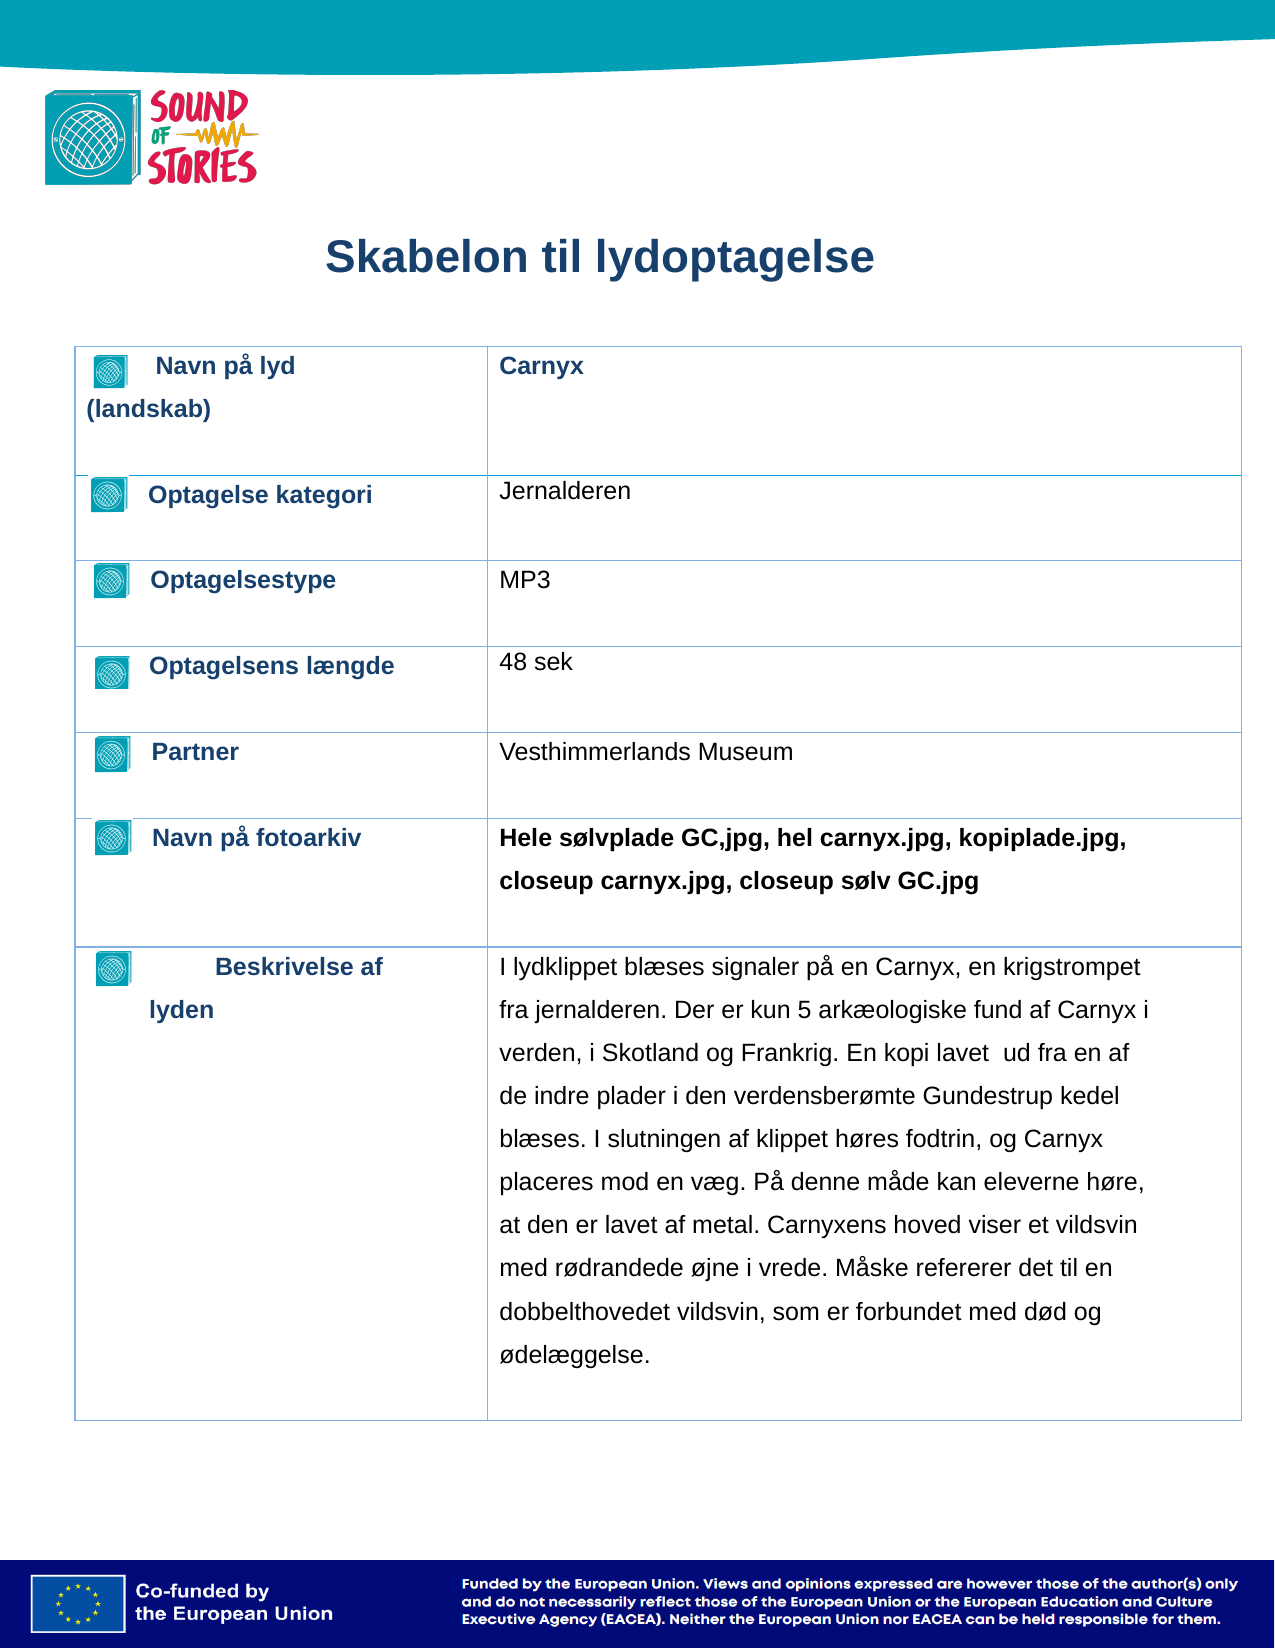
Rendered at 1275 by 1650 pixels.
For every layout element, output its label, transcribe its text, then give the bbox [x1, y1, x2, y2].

table_cell Vesthimmerlands Museum [488, 733, 1241, 817]
table_cell Partner [76, 733, 487, 817]
table_cell I lydklippet blæses signaler på en Carnyx, en krigstrompet fra jernalderen. Der er kun 5 arkæologiske fund af Carnyx i verden, i Skotland og Frankrig. En kopi lavet ud fra en af de indre plader i den verdensberømte Gundestrup kedel blæses. I slutningen af klippet høres fodtrin, og Carnyx placeres mod en væg. På denne måde kan eleverne høre, at den er lavet af metal. Carnyxens hoved viser et vildsvin med rødrandede øjne i vrede. Måske refererer det til en dobbelthovedet vildsvin, som er forbundet med død og ødelæggelse. [488, 948, 1241, 1420]
table_cell MP3 [488, 561, 1241, 646]
picture [90, 561, 132, 600]
picture [45, 90, 259, 185]
picture [0, 1560, 1275, 1648]
picture [91, 818, 133, 857]
table_cell Jernalderen [488, 476, 1241, 560]
picture [92, 654, 130, 689]
picture [87, 475, 130, 514]
table_header Carnyx [488, 347, 1241, 474]
table_cell Hele sølvplade GC,jpg, hel carnyx.jpg, kopiplade.jpg, closeup carnyx.jpg, closeup sølv GC.jpg [488, 819, 1241, 946]
picture [90, 353, 130, 390]
table_cell 48 sek [488, 647, 1241, 732]
table_cell Optagelse kategori [76, 476, 487, 560]
table_cell Optagelsestype [76, 561, 487, 646]
table_cell Navn på fotoarkiv [76, 819, 487, 946]
table_header Navn på lyd (landskab) [76, 347, 487, 474]
text Skabelon til lydoptagelse [75, 229, 1125, 282]
picture [91, 735, 133, 774]
table_cell Beskrivelse af lyden [76, 948, 487, 1420]
picture [92, 949, 134, 988]
table_cell Optagelsens længde [76, 647, 487, 732]
